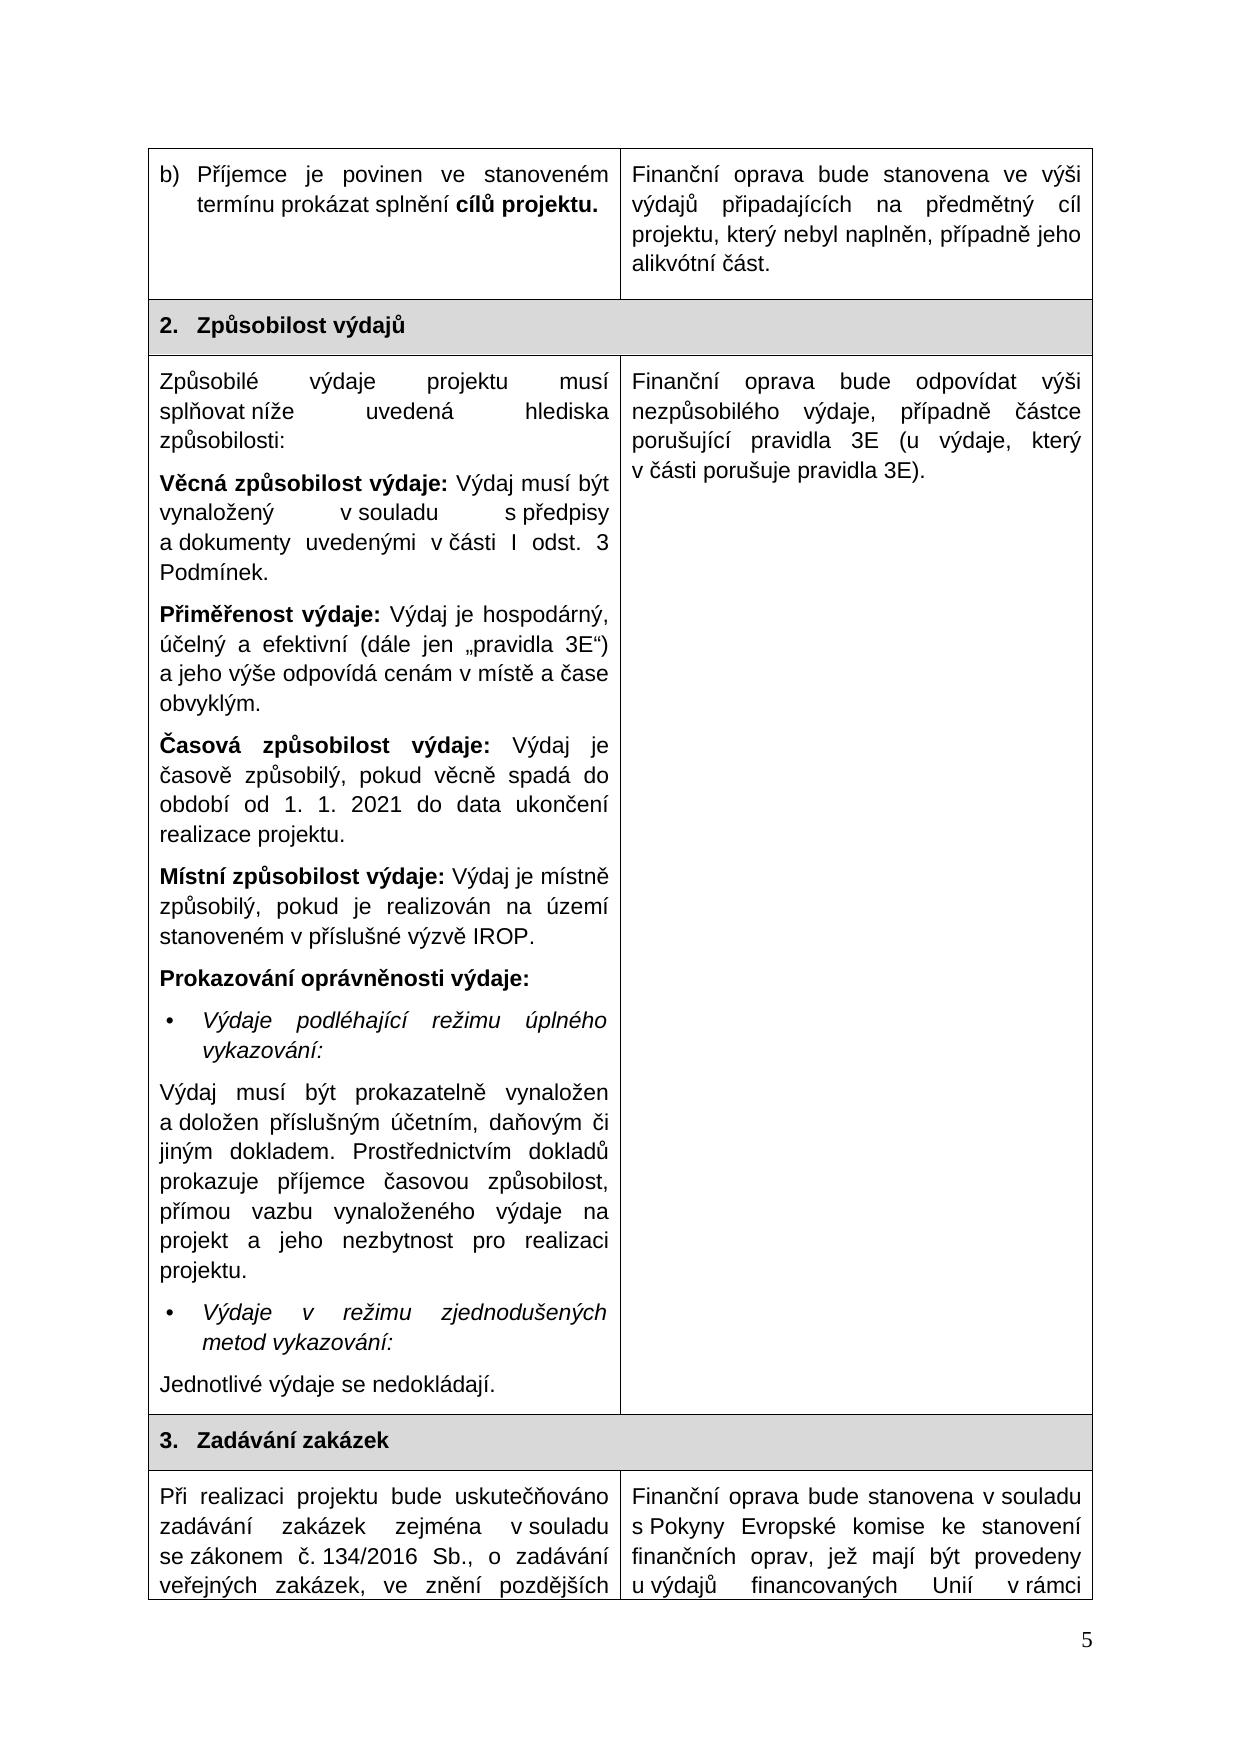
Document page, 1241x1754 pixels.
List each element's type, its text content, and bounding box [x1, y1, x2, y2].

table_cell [149, 1471, 620, 1599]
table_cell Zadávání zakázek [149, 1415, 1092, 1470]
table_cell Příjemce je povinen ve stanoveném termínu prokázat splnění cílů projektu. [149, 149, 620, 298]
table_cell Finanční oprava bude odpovídat výši nezpůsobilého výdaje, případně částce porušující pravidla 3E (u výdaje, který v části porušuje pravidla 3E). [621, 356, 1092, 1414]
table_cell Finanční oprava bude stanovena ve výši výdajů připadajících na předmětný cíl projektu, který nebyl naplněn, případně jeho alikvótní část. [621, 149, 1092, 298]
table_cell Způsobilost výdajů [149, 300, 1092, 354]
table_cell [621, 1471, 1092, 1599]
table_cell Způsobilé výdaje projektu musí splňovat níže uvedená hlediska způsobilosti: Věcná způsobilost výdaje: Výdaj musí být vynaložený v souladu s předpisy a dokumenty uvedenými v části I odst. 3 Podmínek. Přiměřenost výdaje: Výdaj je hospodárný, účelný a efektivní (dále jen „pravidla 3E“) a jeho výše odpovídá cenám v místě a čase obvyklým. Časová způsobilost výdaje: Výdaj je časově způsobilý, pokud věcně spadá do období od 1. 1. 2021 do data ukončení realizace projektu. Místní způsobilost výdaje: Výdaj je místně způsobilý, pokud je realizován na území stanoveném v příslušné výzvě IROP. Prokazování oprávněnosti výdaje: Výdaje podléhající režimu úplného vykazování: Výdaj musí být prokazatelně vynaložen a doložen příslušným účetním, daňovým či jiným dokladem. Prostřednictvím dokladů prokazuje příjemce časovou způsobilost, přímou vazbu vynaloženého výdaje na projekt a jeho nezbytnost pro realizaci projektu. Výdaje v režimu zjednodušených metod vykazování: Jednotlivé výdaje se nedokládají. [149, 356, 620, 1414]
